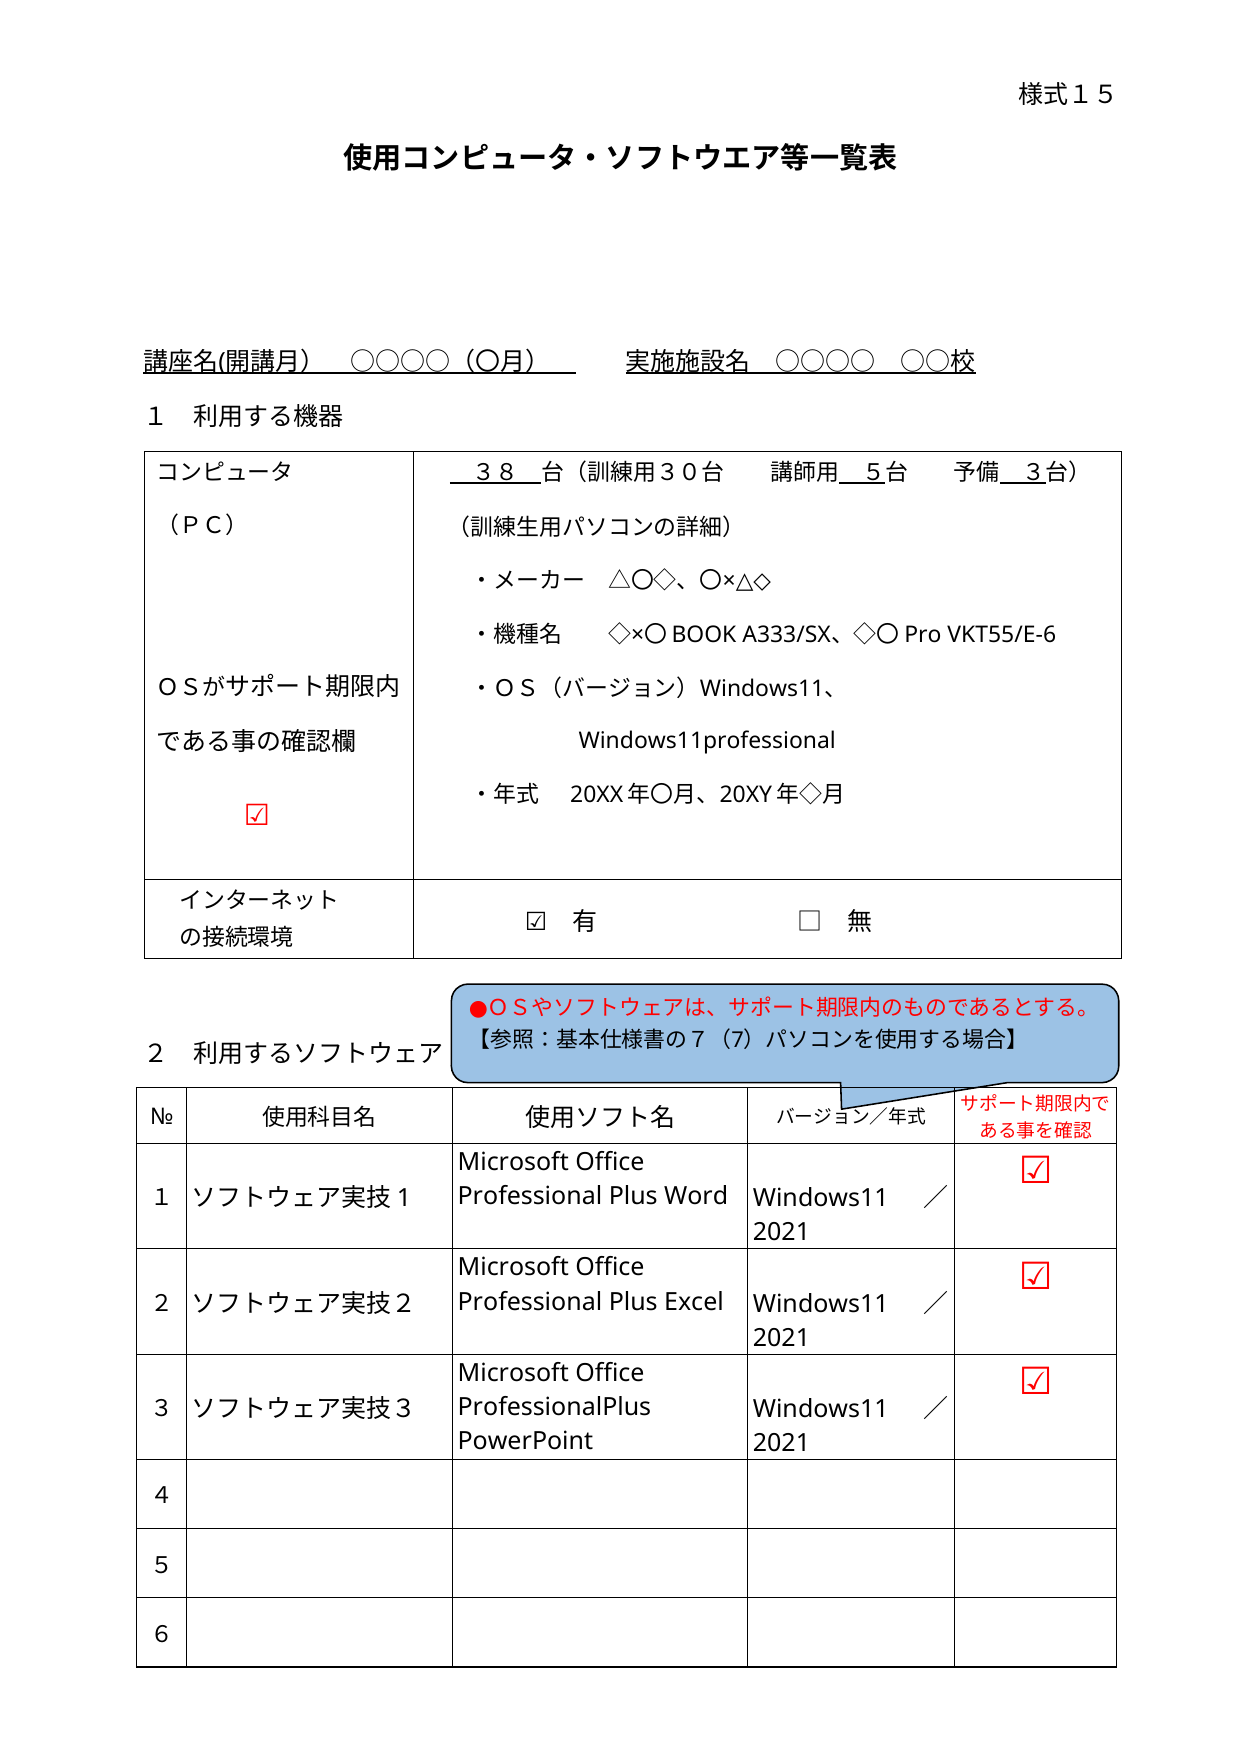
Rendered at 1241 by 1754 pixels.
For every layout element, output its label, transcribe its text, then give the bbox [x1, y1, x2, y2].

text ２ 利用するソフトウェア [118, 1033, 450, 1070]
table_cell [187, 1598, 452, 1666]
table_cell [955, 1529, 1116, 1597]
table_cell ☑ [955, 1249, 1116, 1353]
table_header № [137, 1088, 186, 1143]
table_cell Microsoft Office ProfessionalPlus PowerPoint [453, 1355, 747, 1459]
table_header 使用科目名 [187, 1088, 452, 1143]
table_cell [955, 1598, 1116, 1666]
table_cell ソフトウェア実技３ [187, 1355, 452, 1459]
table_cell [453, 1529, 747, 1597]
table_cell [453, 1460, 747, 1528]
table_cell Windows11／2021 [748, 1355, 954, 1459]
table_cell [955, 1460, 1116, 1528]
table_header コンピュータ （ＰＣ） ＯＳがサポート期限内である事の確認欄 ☑ [145, 452, 413, 879]
table_cell ☑ 有 □ 無 [414, 880, 1121, 958]
table_header ３８ 台（訓練用３０台 講師用 ５台 予備 ３台） （訓練生用パソコンの詳細） ・メーカー △〇◇、〇×△◇ ・機種名 ◇×〇BOOK A333/SX、◇〇Pro VKT55/E-6 ・ＯＳ（バージョン）Windows11、 Windows11professional ・年式 20XX年〇月、20XY年◇月 [414, 452, 1121, 879]
table_cell ソフトウェア実技1 [187, 1144, 452, 1248]
table_cell [748, 1460, 954, 1528]
text 使用コンピュータ・ソフトウエア等一覧表 [118, 119, 1122, 193]
table_cell ☑ [955, 1355, 1116, 1459]
table_cell ２ [137, 1249, 186, 1353]
text １ 利用する機器 [118, 396, 1122, 433]
table_cell Windows11／2021 [748, 1144, 954, 1248]
table_cell Microsoft Office Professional Plus Excel [453, 1249, 747, 1353]
table_cell ソフトウェア実技２ [187, 1249, 452, 1353]
table_cell [187, 1529, 452, 1597]
table_cell ４ [137, 1460, 186, 1528]
table_cell Microsoft Office Professional Plus Word [453, 1144, 747, 1248]
table_cell ☑ [955, 1144, 1116, 1248]
table_cell インターネット の接続環境 [145, 880, 413, 958]
table_cell Windows11／2021 [748, 1249, 954, 1353]
table_cell １ [137, 1144, 186, 1248]
table_cell ６ [137, 1598, 186, 1666]
table_header 使用ソフト名 [453, 1088, 747, 1143]
table_cell ３ [137, 1355, 186, 1459]
table_cell [453, 1598, 747, 1666]
table_header サポート期限内である事を確認 [955, 1088, 1116, 1143]
table_cell [187, 1460, 452, 1528]
table_cell ５ [137, 1529, 186, 1597]
table_cell [748, 1598, 954, 1666]
table_cell [748, 1529, 954, 1597]
table_header バージョン／年式 [748, 1088, 954, 1143]
text 講座名(開講月） ○○○○（〇月） 実施施設名 ○○○○ ○○校 [118, 341, 1122, 378]
